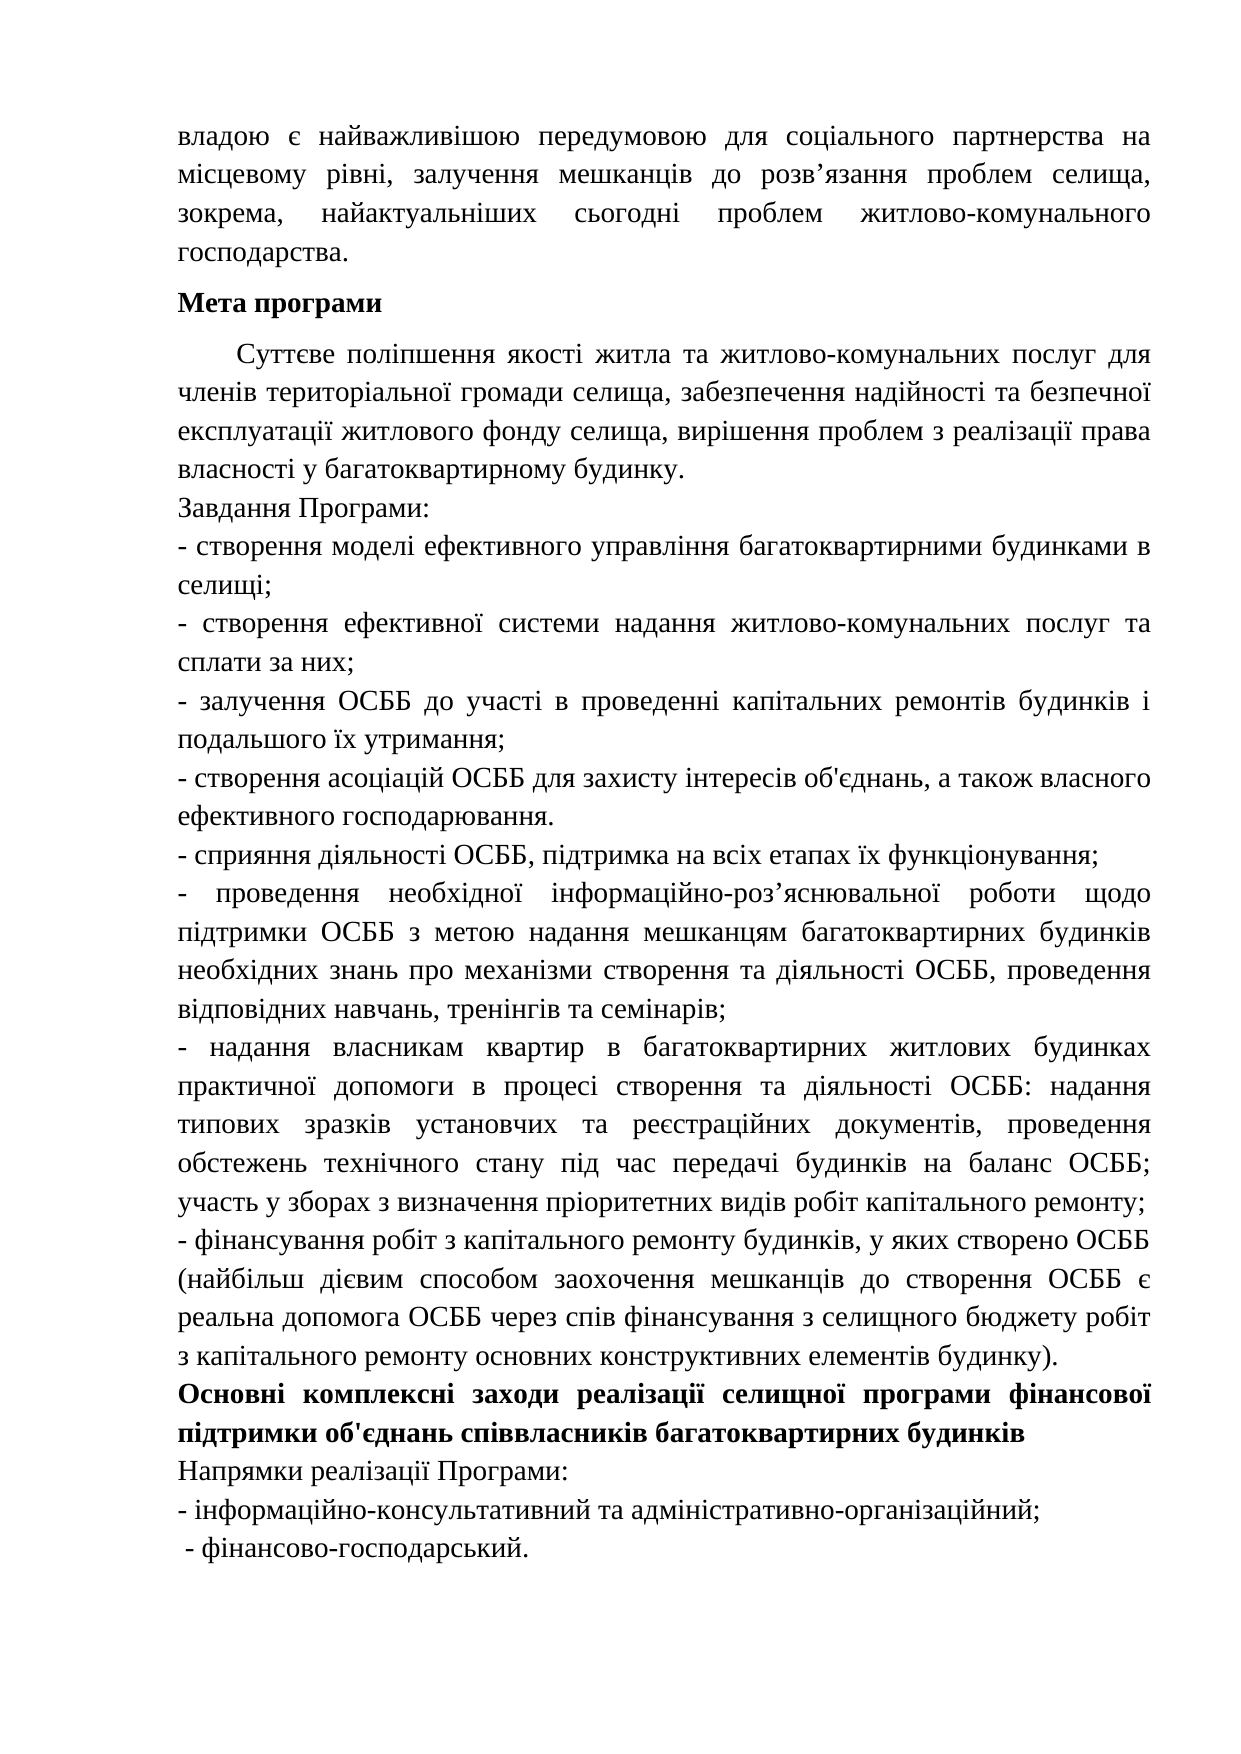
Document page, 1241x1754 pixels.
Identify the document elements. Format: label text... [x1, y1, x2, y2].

text - створення ефективної системи надання житлово-комунальних послуг та сплати за них; [177, 606, 1152, 678]
text - сприяння діяльності ОСББ, підтримка на всіх етапах їх функціонування; [177, 837, 1152, 870]
text Основні комплексні заходи реалізації селищної програми фінансової підтримки об'єднань співвласників багатоквартирних будинків [177, 1376, 1152, 1448]
text - інформаційно-консультативний та адміністративно-організаційний; [177, 1492, 1152, 1526]
text - фінансово-господарський. [177, 1531, 1152, 1564]
text - надання власникам квартир в багатоквартирних житлових будинках практичної допомоги в процесі створення та діяльності ОСББ: надання типових зразків установчих та реєстраційних документів, проведення обстежень технічного стану під час передачі будинків на баланс ОСББ; участь у зборах з визначення пріоритетних видів робіт капітального ремонту; [177, 1029, 1152, 1217]
text - створення моделі ефективного управління багатоквартирними будинками в селищі; [177, 528, 1152, 601]
text - залучення ОСББ до участі в проведенні капітальних ремонтів будинків і подальшого їх утримання; [177, 683, 1152, 755]
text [177, 118, 1152, 267]
text Суттєве поліпшення якості житла та житлово-комунальних послуг для членів територіальної громади селища, забезпечення надійності та безпечної експлуатації житлового фонду селища, вирішення проблем з реалізації права власності у багатоквартирному будинку. [177, 336, 1152, 485]
text - проведення необхідної інформаційно-роз’яснювальної роботи щодо підтримки ОСББ з метою надання мешканцям багатоквартирних будинків необхідних знань про механізми створення та діяльності ОСББ, проведення відповідних навчань, тренінгів та семінарів; [177, 875, 1152, 1024]
text - створення асоціацій ОСББ для захисту інтересів об'єднань, а також власного ефективного господарювання. [177, 760, 1152, 832]
text Мета програми [177, 285, 1152, 318]
text - фінансування робіт з капітального ремонту будинків, у яких створено ОСББ (найбільш дієвим способом заохочення мешканців до створення ОСББ є реальна допомога ОСББ через спів фінансування з селищного бюджету робіт з капітального ремонту основних конструктивних елементів будинку). [177, 1222, 1152, 1371]
text Завдання Програми: [177, 490, 1152, 523]
text Напрямки реалізації Програми: [177, 1453, 1152, 1487]
